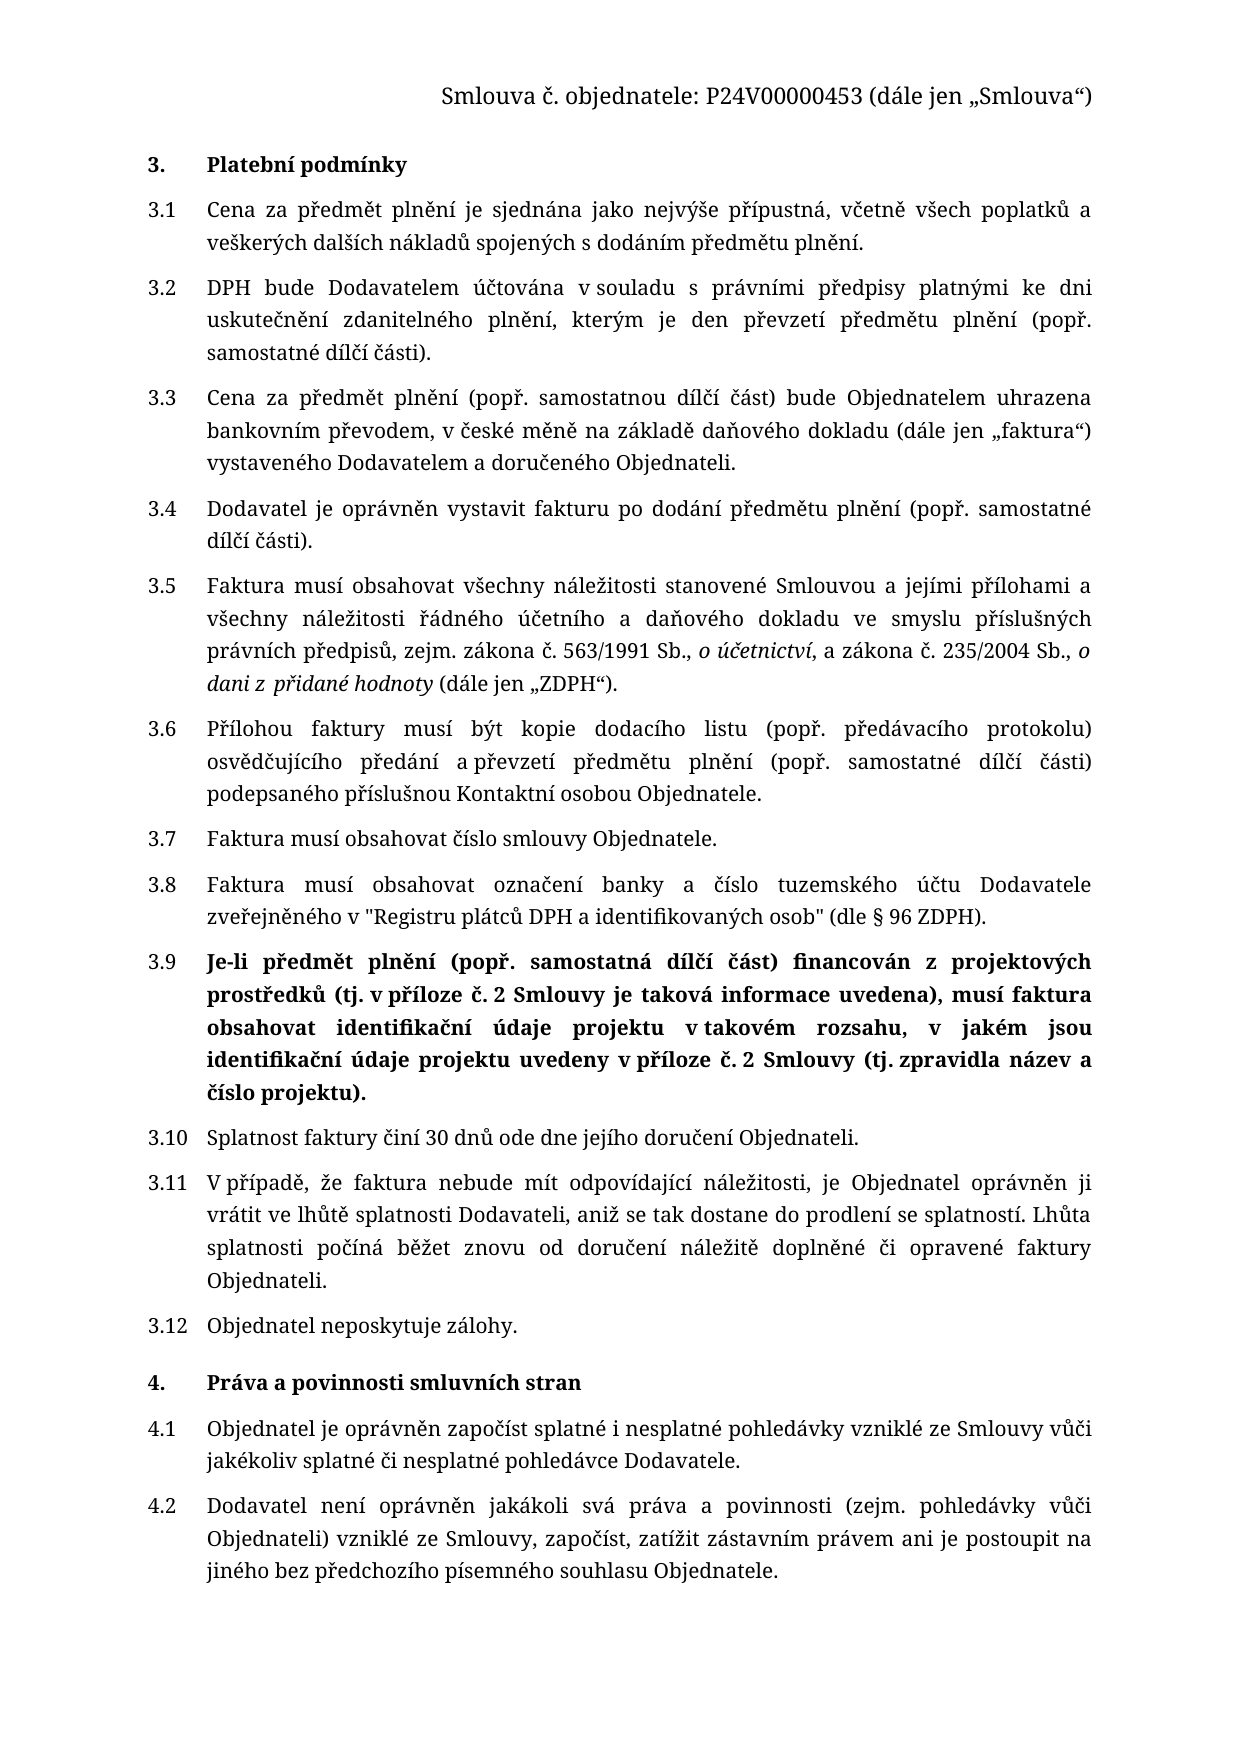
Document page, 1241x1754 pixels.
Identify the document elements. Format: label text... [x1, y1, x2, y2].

list Faktura musí obsahovat označení banky a číslo tuzemského účtu Dodavatele zveřejněného v "Registru plátců DPH a identifikovaných osob" (dle § 96 ZDPH). [148, 870, 1093, 931]
list Dodavatel je oprávněn vystavit fakturu po dodání předmětu plnění (popř. samostatné dílčí části). [148, 494, 1093, 555]
list Cena za předmět plnění je sjednána jako nejvýše přípustná, včetně všech poplatků a veškerých dalších nákladů spojených s dodáním předmětu plnění. [148, 195, 1093, 256]
list Přílohou faktury musí být kopie dodacího listu (popř. předávacího protokolu) osvědčujícího předání a převzetí předmětu plnění (popř. samostatné dílčí části) podepsaného příslušnou Kontaktní osobou Objednatele. [148, 714, 1093, 808]
list Dodavatel není oprávněn jakákoli svá práva a povinnosti (zejm. pohledávky vůči Objednateli) vzniklé ze Smlouvy, započíst, zatížit zástavním právem ani je postoupit na jiného bez předchozího písemného souhlasu Objednatele. [148, 1491, 1093, 1585]
list Cena za předmět plnění (popř. samostatnou dílčí část) bude Objednatelem uhrazena bankovním převodem, v české měně na základě daňového dokladu (dále jen „faktura“) vystaveného Dodavatelem a doručeného Objednateli. [148, 383, 1093, 477]
list Je-li předmět plnění (popř. samostatná dílčí část) financován z projektových prostředků (tj. v příloze č. 2 Smlouvy je taková informace uvedena), musí faktura obsahovat identifikační údaje projektu v takovém rozsahu, v jakém jsou identifikační údaje projektu uvedeny v příloze č. 2 Smlouvy (tj. zpravidla název a číslo projektu). [148, 947, 1093, 1106]
list Práva a povinnosti smluvních stran [148, 1368, 1093, 1397]
list Splatnost faktury činí 30 dnů ode dne jejího doručení Objednateli. [148, 1123, 1093, 1151]
list DPH bude Dodavatelem účtována v souladu s právními předpisy platnými ke dni uskutečnění zdanitelného plnění, kterým je den převzetí předmětu plnění (popř. samostatné dílčí části). [148, 273, 1093, 367]
list Faktura musí obsahovat číslo smlouvy Objednatele. [148, 824, 1093, 853]
list V případě, že faktura nebude mít odpovídající náležitosti, je Objednatel oprávněn ji vrátit ve lhůtě splatnosti Dodavateli, aniž se tak dostane do prodlení se splatností. Lhůta splatnosti počíná běžet znovu od doručení náležitě doplněné či opravené faktury Objednateli. [148, 1168, 1093, 1294]
list Faktura musí obsahovat všechny náležitosti stanovené Smlouvou a jejími přílohami a všechny náležitosti řádného účetního a daňového dokladu ve smyslu příslušných právních předpisů, zejm. zákona č. 563/1991 Sb., o účetnictví, a zákona č. 235/2004 Sb., o dani z přidané hodnoty (dále jen „ZDPH“). [148, 571, 1093, 698]
list Objednatel je oprávněn započíst splatné i nesplatné pohledávky vzniklé ze Smlouvy vůči jakékoliv splatné či nesplatné pohledávce Dodavatele. [148, 1414, 1093, 1475]
list Objednatel neposkytuje zálohy. [148, 1311, 1093, 1339]
list Platební podmínky [148, 150, 1093, 179]
